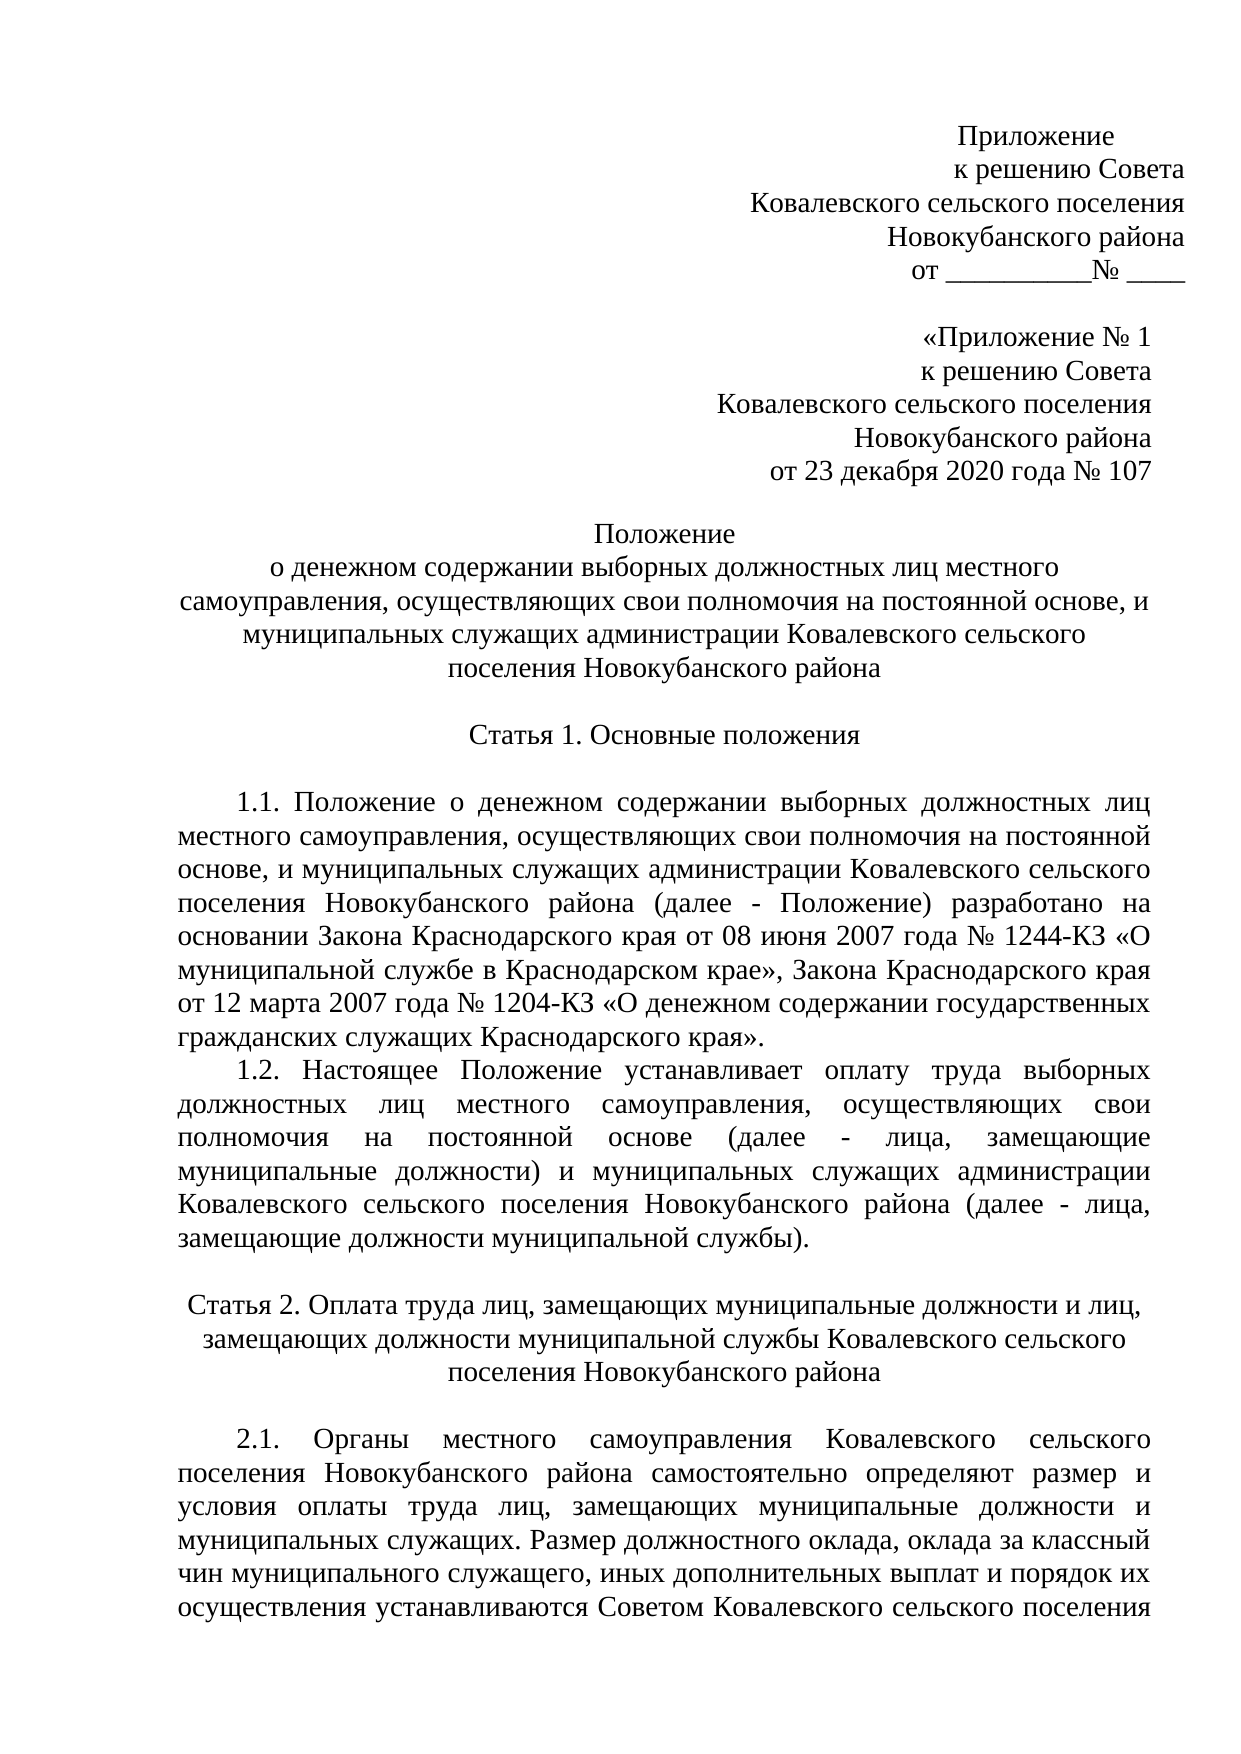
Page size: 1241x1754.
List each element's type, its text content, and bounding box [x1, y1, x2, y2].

table_header Приложение к решению Совета Ковалевского сельского поселения Новокубанского района от __________№ ____ [635, 118, 1196, 286]
text 1.2. Настоящее Положение устанавливает оплату труда выборных должностных лиц местного самоуправления, осуществляющих свои полномочия на постоянной основе (далее - лица, замещающие муниципальные должности) и муниципальных служащих администрации Ковалевского сельского поселения Новокубанского района (далее - лица, замещающие должности муниципальной службы). [177, 1052, 1152, 1254]
text к решению Совета [177, 353, 1152, 386]
text Положение [177, 516, 1152, 549]
text 1.1. Положение о денежном содержании выборных должностных лиц местного самоуправления, осуществляющих свои полномочия на постоянной основе, и муниципальных служащих администрации Ковалевского сельского поселения Новокубанского района (далее - Положение) разработано на основании Закона Краснодарского края от 08 июня 2007 года № 1244-КЗ «О муниципальной службе в Краснодарском крае», Закона Краснодарского края от 12 марта 2007 года № 1204-КЗ «О денежном содержании государственных гражданских служащих Краснодарского края». [177, 784, 1152, 1052]
text «Приложение № 1 [177, 319, 1152, 353]
text о денежном содержании выборных должностных лиц местного самоуправления, осуществляющих свои полномочия на постоянной основе, и муниципальных служащих администрации Ковалевского сельского поселения Новокубанского района [177, 549, 1152, 683]
text от 23 декабря 2020 года № 107 [177, 453, 1152, 487]
text Новокубанского района [177, 420, 1152, 453]
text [177, 1421, 1152, 1623]
text Ковалевского сельского поселения [177, 386, 1152, 420]
text Статья 1. Основные положения [177, 717, 1152, 751]
text Статья 2. Оплата труда лиц, замещающих муниципальные должности и лиц, замещающих должности муниципальной службы Ковалевского сельского поселения Новокубанского района [177, 1287, 1152, 1388]
